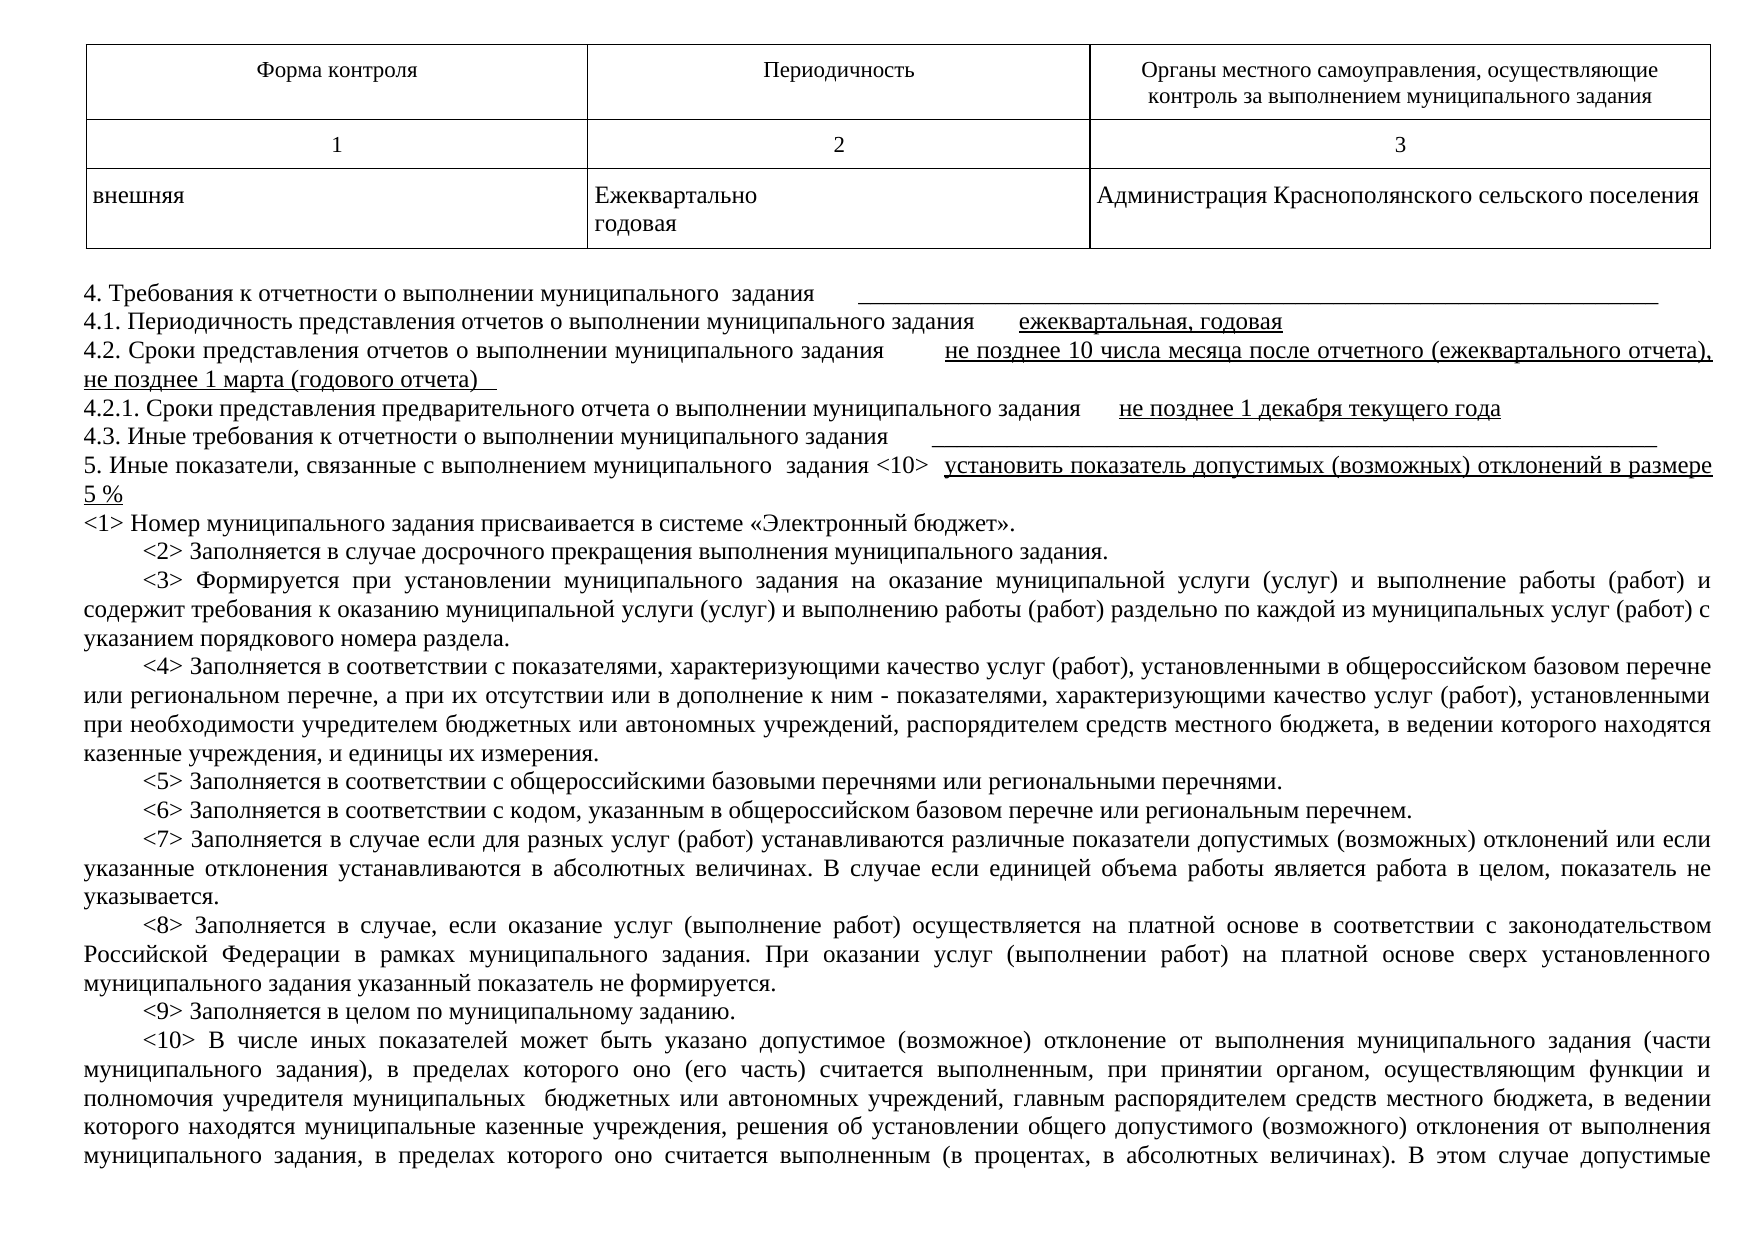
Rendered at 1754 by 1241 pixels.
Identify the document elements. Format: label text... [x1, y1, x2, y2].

text <4> Заполняется в соответствии с показателями, характеризующими качество услуг (работ), установленными в общероссийском базовом перечне или региональном перечне, а при их отсутствии или в дополнение к ним - показателями, характеризующими качество услуг (работ), установленными при необходимости учредителем бюджетных или автономных учреждений, распорядителем средств местного бюджета, в ведении которого находятся казенные учреждения, и единицы их измерения. [83, 651, 1713, 766]
table_cell Администрация Краснополянского сельского поселения [1091, 169, 1710, 248]
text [83, 1025, 1713, 1169]
table_cell Ежеквартально годовая [588, 169, 1089, 248]
text <3> Формируется при установлении муниципального задания на оказание муниципальной услуги (услуг) и выполнение работы (работ) и содержит требования к оказанию муниципальной услуги (услуг) и выполнению работы (работ) раздельно по каждой из муниципальных услуг (работ) с указанием порядкового номера раздела. [83, 565, 1713, 651]
text <1> Номер муниципального задания присваивается в системе «Электронный бюджет». [83, 508, 1713, 536]
text <5> Заполняется в соответствии с общероссийскими базовыми перечнями или региональными перечнями. [83, 766, 1713, 795]
text 4. Требования к отчетности о выполнении муниципального задания ________________________________________________________________ [83, 278, 1713, 306]
text <8> Заполняется в случае, если оказание услуг (выполнение работ) осуществляется на платной основе в соответствии с законодательством Российской Федерации в рамках муниципального задания. При оказании услуг (выполнении работ) на платной основе сверх установленного муниципального задания указанный показатель не формируется. [83, 910, 1713, 996]
text 4.2.1. Сроки представления предварительного отчета о выполнении муниципального задания не позднее 1 декабря текущего года [83, 393, 1713, 421]
text 5. Иные показатели, связанные с выполнением муниципального задания <10> установить показатель допустимых (возможных) отклонений в размере 5 % [83, 450, 1713, 508]
table_header Форма контроля [87, 45, 587, 119]
text 4.1. Периодичность представления отчетов о выполнении муниципального задания ежеквартальная, годовая [83, 306, 1713, 335]
text <6> Заполняется в соответствии с кодом, указанным в общероссийском базовом перечне или региональным перечнем. [83, 795, 1713, 824]
text <2> Заполняется в случае досрочного прекращения выполнения муниципального задания. [83, 536, 1713, 565]
text 4.2. Сроки представления отчетов о выполнении муниципального задания не позднее 10 числа месяца после отчетного (ежеквартального отчета), не позднее 1 марта (годового отчета) [83, 335, 1713, 393]
text <9> Заполняется в целом по муниципальному заданию. [83, 996, 1713, 1025]
table_header Периодичность [588, 45, 1089, 119]
table_cell 1 [87, 120, 587, 168]
table_cell 3 [1091, 120, 1710, 168]
text 4.3. Иные требования к отчетности о выполнении муниципального задания __________________________________________________________ [83, 421, 1713, 450]
table_cell внешняя [87, 169, 587, 248]
text <7> Заполняется в случае если для разных услуг (работ) устанавливаются различные показатели допустимых (возможных) отклонений или если указанные отклонения устанавливаются в абсолютных величинах. В случае если единицей объема работы является работа в целом, показатель не указывается. [83, 824, 1713, 910]
table_header Органы местного самоуправления, осуществляющие контроль за выполнением муниципального задания [1091, 45, 1710, 119]
table_cell 2 [588, 120, 1089, 168]
